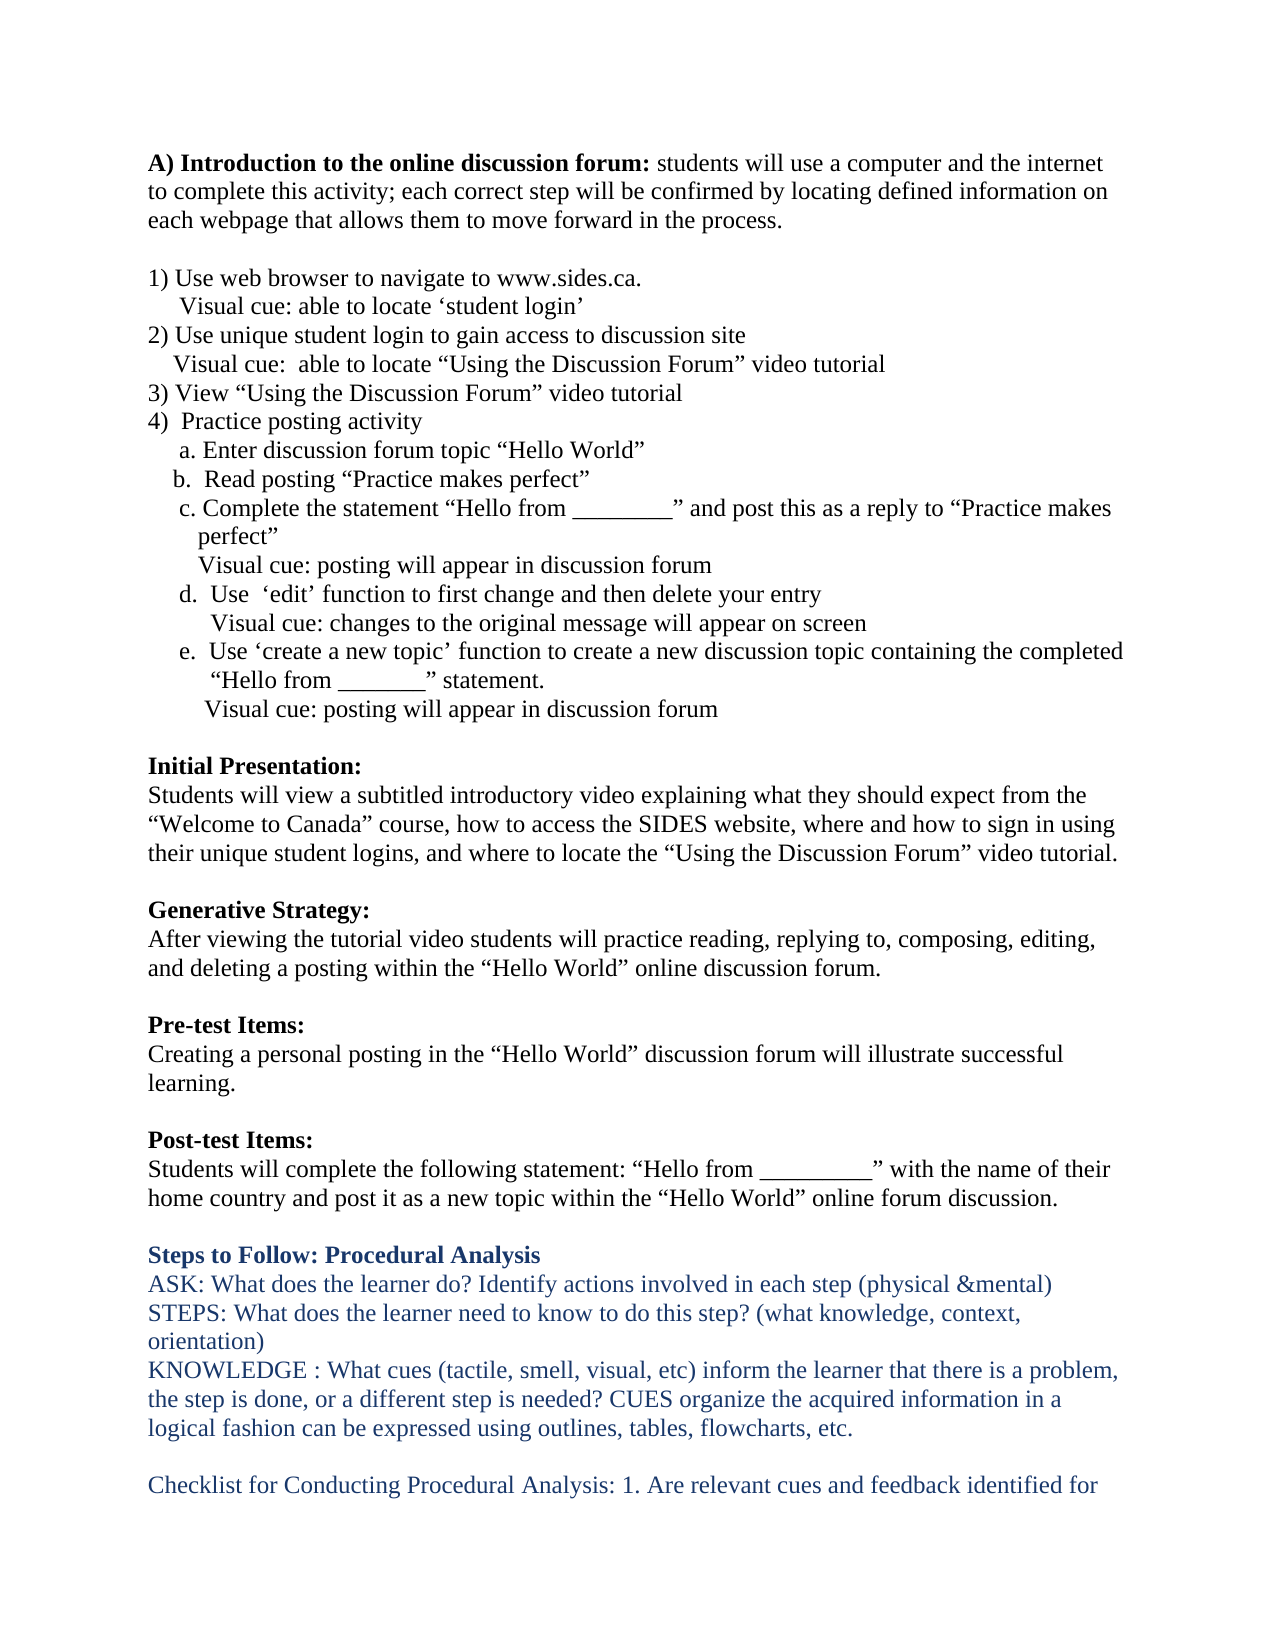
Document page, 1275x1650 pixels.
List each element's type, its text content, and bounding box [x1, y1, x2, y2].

text Visual cue: able to locate ‘student login’ [148, 291, 1127, 320]
text perfect” [148, 521, 1127, 550]
text ASK: What does the learner do? Identify actions involved in each step (physical &mental) STEPS: What does the learner need to know to do this step? (what knowledge, context, [148, 1269, 1127, 1326]
text Creating a personal posting in the “Hello World” discussion forum will illustrate successful learning. [148, 1039, 1127, 1096]
text 4) Practice posting activity [148, 406, 1127, 435]
text A) Introduction to the online discussion forum: students will use a computer and the internet to complete this activity; each correct step will be confirmed by locating defined information on each webpage that allows them to move forward in the process. [148, 148, 1127, 234]
text KNOWLEDGE : What cues (tactile, smell, visual, etc) inform the learner that there is a problem, [148, 1355, 1127, 1384]
text the step is done, or a different step is needed? CUES organize the acquired information in a logical fashion can be expressed using outlines, tables, flowcharts, etc. [148, 1384, 1127, 1441]
text Generative Strategy: [148, 895, 1127, 924]
text Visual cue: posting will appear in discussion forum [148, 694, 1127, 723]
text Visual cue: changes to the original message will appear on screen [148, 608, 1127, 636]
text b. Read posting “Practice makes perfect” [148, 464, 1127, 493]
text Post-test Items: [148, 1125, 1127, 1154]
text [148, 1470, 1127, 1499]
text 2) Use unique student login to gain access to discussion site [148, 320, 1127, 349]
text 1) Use web browser to navigate to www.sides.ca. [148, 263, 1127, 291]
text Initial Presentation: Students will view a subtitled introductory video explaining what they should expect from the “Welcome to Canada” course, how to access the SIDES website, where and how to sign in using their unique student logins, and where to locate the “Using the Discussion Forum” video tutorial. [148, 751, 1127, 866]
text a. Enter discussion forum topic “Hello World” [148, 435, 1127, 464]
text Visual cue: able to locate “Using the Discussion Forum” video tutorial [148, 349, 1127, 378]
text orientation) [148, 1326, 1127, 1355]
text “Hello from _______” statement. [148, 665, 1127, 694]
text Steps to Follow: Procedural Analysis [148, 1240, 1127, 1269]
text After viewing the tutorial video students will practice reading, replying to, composing, editing, and deleting a posting within the “Hello World” online discussion forum. [148, 924, 1127, 981]
text c. Complete the statement “Hello from ________” and post this as a reply to “Practice makes [148, 493, 1127, 521]
text Students will complete the following statement: “Hello from _________” with the name of their home country and post it as a new topic within the “Hello World” online forum discussion. [148, 1154, 1127, 1211]
text e. Use ‘create a new topic’ function to create a new discussion topic containing the completed [148, 636, 1127, 665]
text 3) View “Using the Discussion Forum” video tutorial [148, 378, 1127, 406]
text Pre-test Items: [148, 1010, 1127, 1039]
text Visual cue: posting will appear in discussion forum [148, 550, 1127, 579]
text d. Use ‘edit’ function to first change and then delete your entry [148, 579, 1127, 608]
